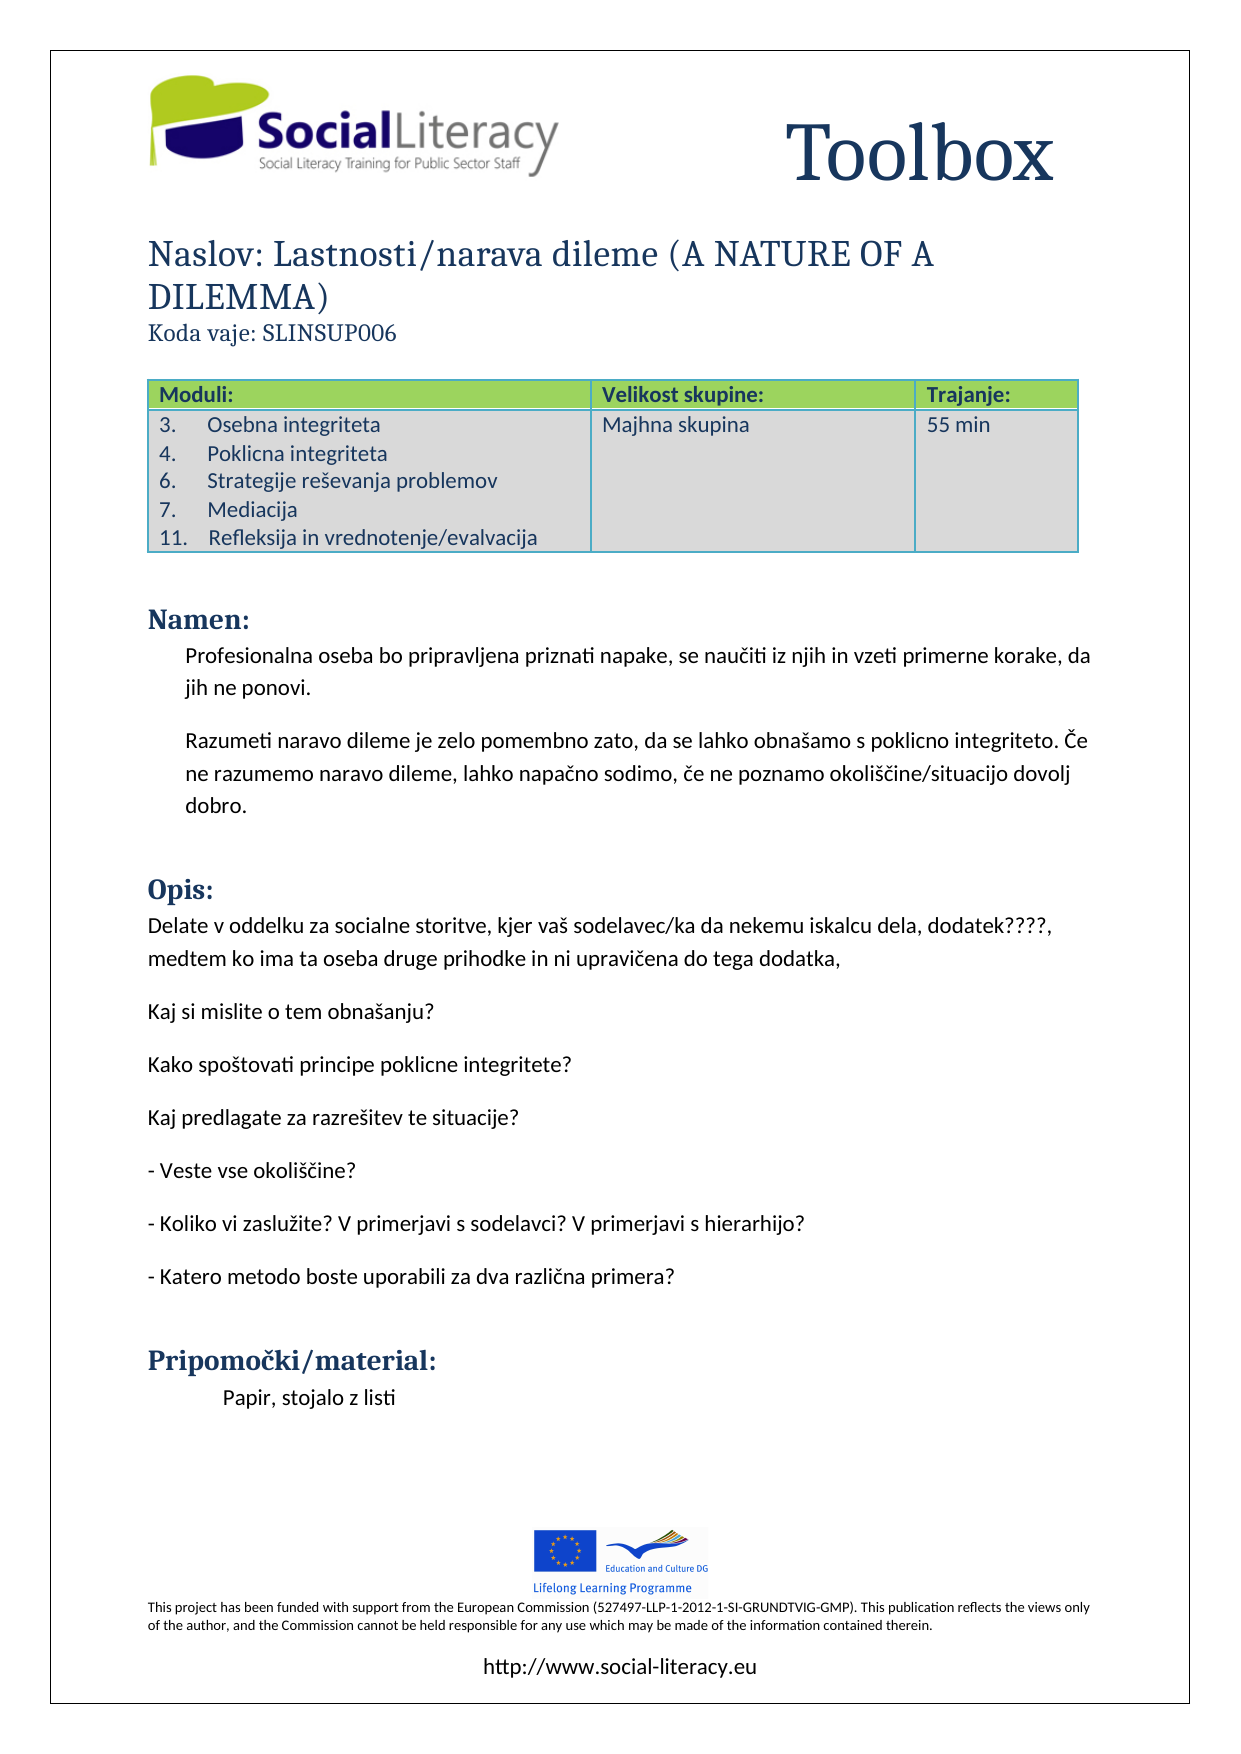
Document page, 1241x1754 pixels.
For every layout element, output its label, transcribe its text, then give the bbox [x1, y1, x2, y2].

picture [532, 1527, 709, 1599]
text - Katero metodo boste uporabili za dva različna primera? [148, 1262, 1093, 1290]
text - Veste vse okoliščine? [148, 1156, 1093, 1184]
picture [147, 73, 561, 181]
text Papir, stojalo z listi [223, 1383, 1093, 1411]
table_cell 55 min [916, 411, 1077, 551]
text - Koliko vi zaslužite? V primerjavi s sodelavci? V primerjavi s hierarhijo? [148, 1209, 1093, 1237]
text Naslov: Lastnosti/narava dileme (A NATURE OF A DILEMMA) [148, 232, 1093, 318]
text Delate v oddelku za socialne storitve, kjer vaš sodelavec/ka da nekemu iskalcu dela, dodatek????, medtem ko ima ta oseba druge prihodke in ni upravičena do tega dodatka, [148, 912, 1093, 972]
text Namen: [148, 603, 1093, 636]
text Kaj si mislite o tem obnašanju? [148, 997, 1093, 1025]
text Opis: [148, 873, 1093, 907]
text Razumeti naravo dileme je zelo pomembno zato, da se lahko obnašamo s poklicno integriteto. Če ne razumemo naravo dileme, lahko napačno sodimo, če ne poznamo okoliščine/situacijo dovolj dobro. [185, 727, 1093, 819]
text Kako spoštovati principe poklicne integritete? [148, 1050, 1093, 1078]
table_header Moduli: [149, 381, 590, 408]
table_cell Majhna skupina [592, 411, 914, 551]
table_header Trajanje: [916, 381, 1077, 408]
table_header Velikost skupine: [592, 381, 914, 408]
text Profesionalna oseba bo pripravljena priznati napake, se naučiti iz njih in vzeti primerne korake, da jih ne ponovi. [185, 641, 1093, 702]
table_cell 3. Osebna integriteta 4. Poklicna integriteta 6. Strategije reševanja problemov 7. Mediacija 11. Refleksija in vrednotenje/evalvacija [149, 411, 590, 551]
text Kaj predlagate za razrešitev te situacije? [148, 1103, 1093, 1131]
text Pripomočki/material: [148, 1344, 1093, 1378]
text Koda vaje: SLINSUP006 [148, 318, 1093, 347]
